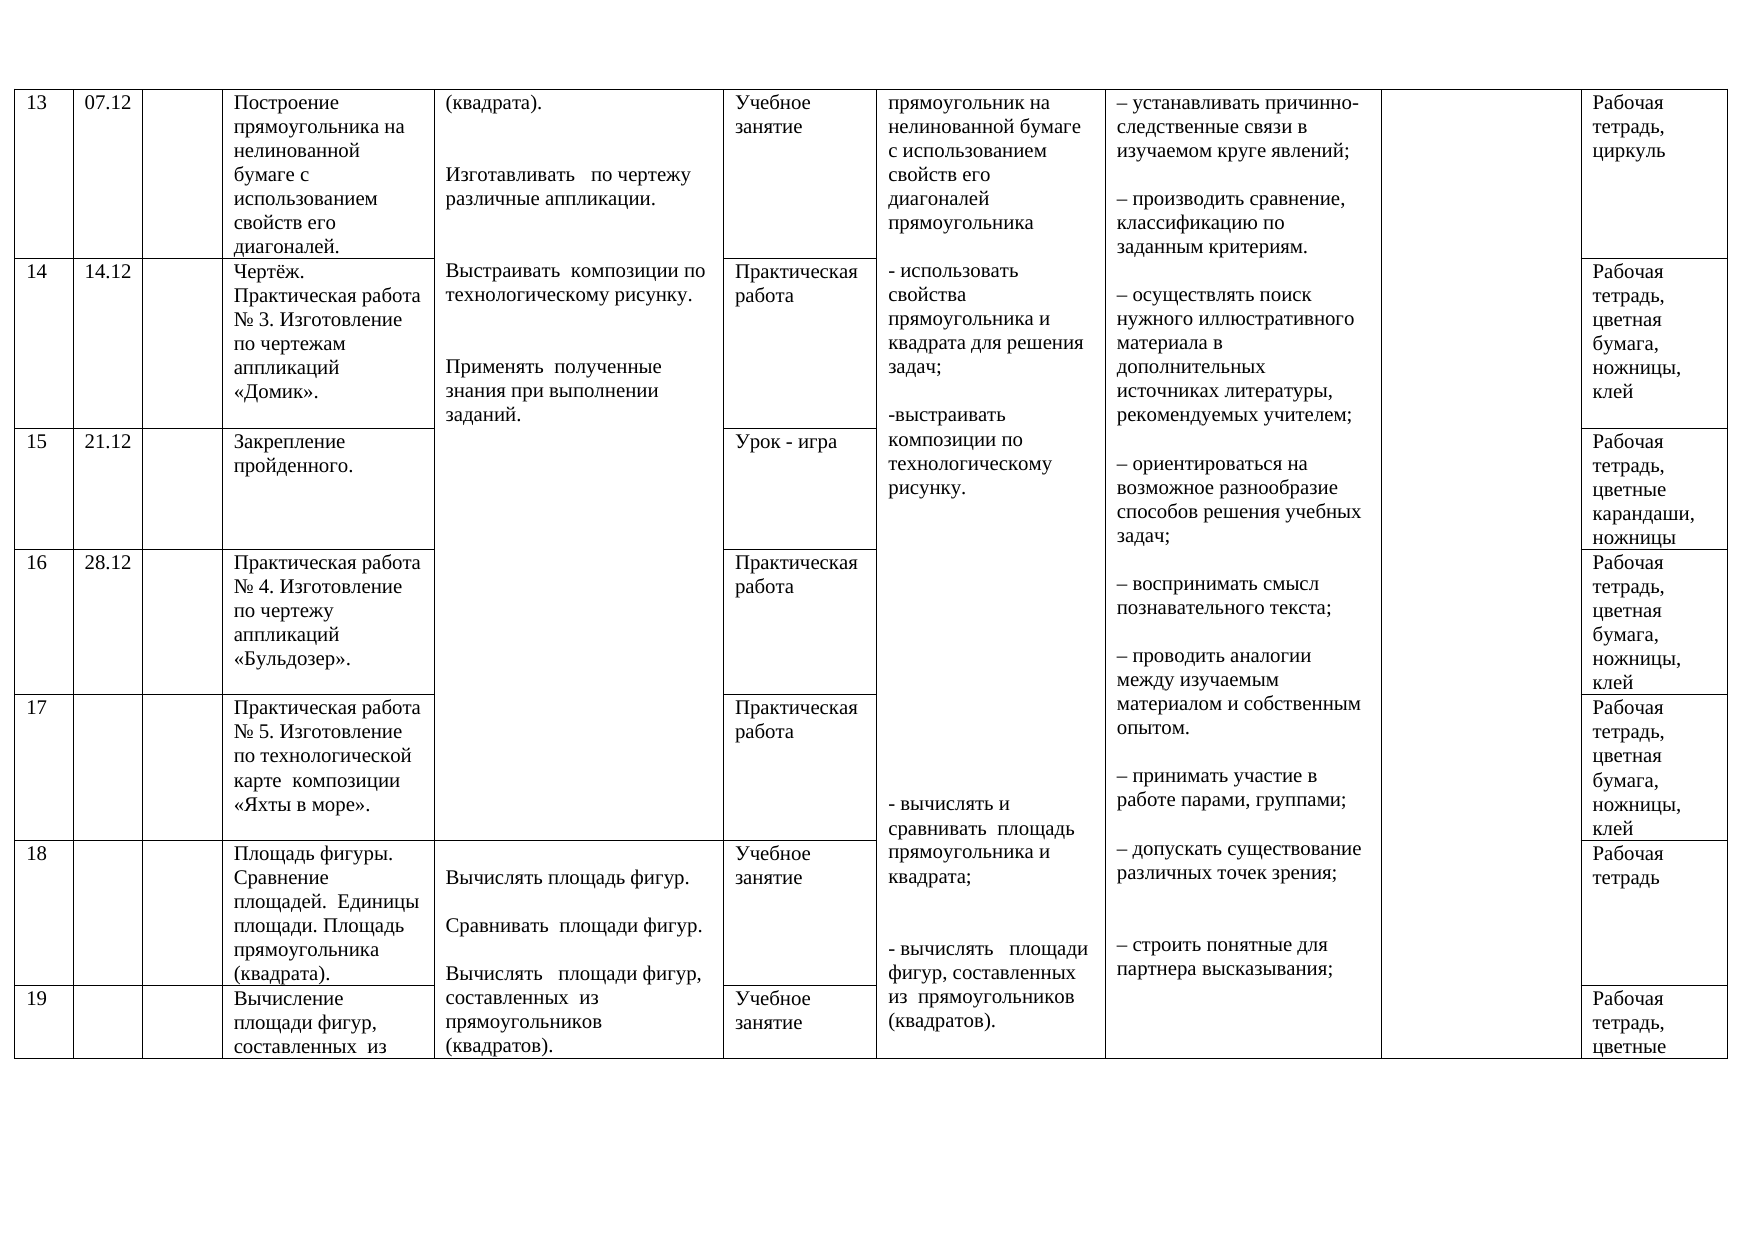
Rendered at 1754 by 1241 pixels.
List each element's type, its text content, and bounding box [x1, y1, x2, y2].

table_cell [74, 841, 142, 985]
table_cell Рабочая тетрадь, цветные карандаши, ножницы [1582, 429, 1727, 549]
table_cell Вычислять площадь фигур. Сравнивать площади фигур. Вычислять площади фигур, составленных из прямоугольников (квадратов). Применять полученные знания при выполнении заданий. [435, 841, 723, 1058]
table_cell Чертёж. Практическая работа № 3. Изготовление по чертежам аппликаций «Домик». [223, 259, 434, 427]
table_cell [143, 695, 222, 840]
table_cell [143, 550, 222, 694]
table_cell Практическая работа [724, 259, 876, 427]
table_cell Площадь фигуры. Сравнение площадей. Единицы площади. Площадь прямоугольника (квадрата). [223, 841, 434, 985]
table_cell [1582, 986, 1727, 1058]
table_cell [143, 986, 222, 1058]
table_cell 14 [15, 259, 73, 427]
table_cell Построение прямоугольника на нелинованной бумаге с использованием свойств его диагоналей. [223, 90, 434, 258]
table_cell 18 [15, 841, 73, 985]
table_cell [143, 841, 222, 985]
table_cell Урок - игра [724, 429, 876, 549]
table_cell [223, 986, 434, 1058]
table_cell 14.12 [74, 259, 142, 427]
table_cell 21.12 [74, 429, 142, 549]
table_cell Рабочая тетрадь, цветная бумага, ножницы, клей [1582, 550, 1727, 694]
table_cell [143, 90, 222, 258]
table_cell Практическая работа [724, 695, 876, 840]
table_cell Рабочая тетрадь [1582, 841, 1727, 985]
table_cell Рабочая тетрадь, цветная бумага, ножницы, клей [1582, 259, 1727, 427]
table_cell 16 [15, 550, 73, 694]
table_cell Учебное занятие [724, 986, 876, 1058]
table_cell [74, 986, 142, 1058]
table_cell Учебное занятие [724, 841, 876, 985]
table_cell 15 [15, 429, 73, 549]
table_cell [143, 429, 222, 549]
table_cell Практическая работа № 4. Изготовление по чертежу аппликаций «Бульдозер». [223, 550, 434, 694]
table_cell 13 [15, 90, 73, 258]
table_cell Закрепление пройденного. [223, 429, 434, 549]
table_cell [143, 259, 222, 427]
table_cell 07.12 [74, 90, 142, 258]
table_cell [74, 695, 142, 840]
table_cell Учебное занятие [724, 90, 876, 258]
table_cell Рабочая тетрадь, циркуль [1582, 90, 1727, 258]
table_cell Практическая работа № 5. Изготовление по технологической карте композиции «Яхты в море». [223, 695, 434, 840]
table_cell 28.12 [74, 550, 142, 694]
table_cell 17 [15, 695, 73, 840]
table_cell Рабочая тетрадь, цветная бумага, ножницы, клей [1582, 695, 1727, 840]
table_cell Практическая работа [724, 550, 876, 694]
table_cell 19 [15, 986, 73, 1058]
